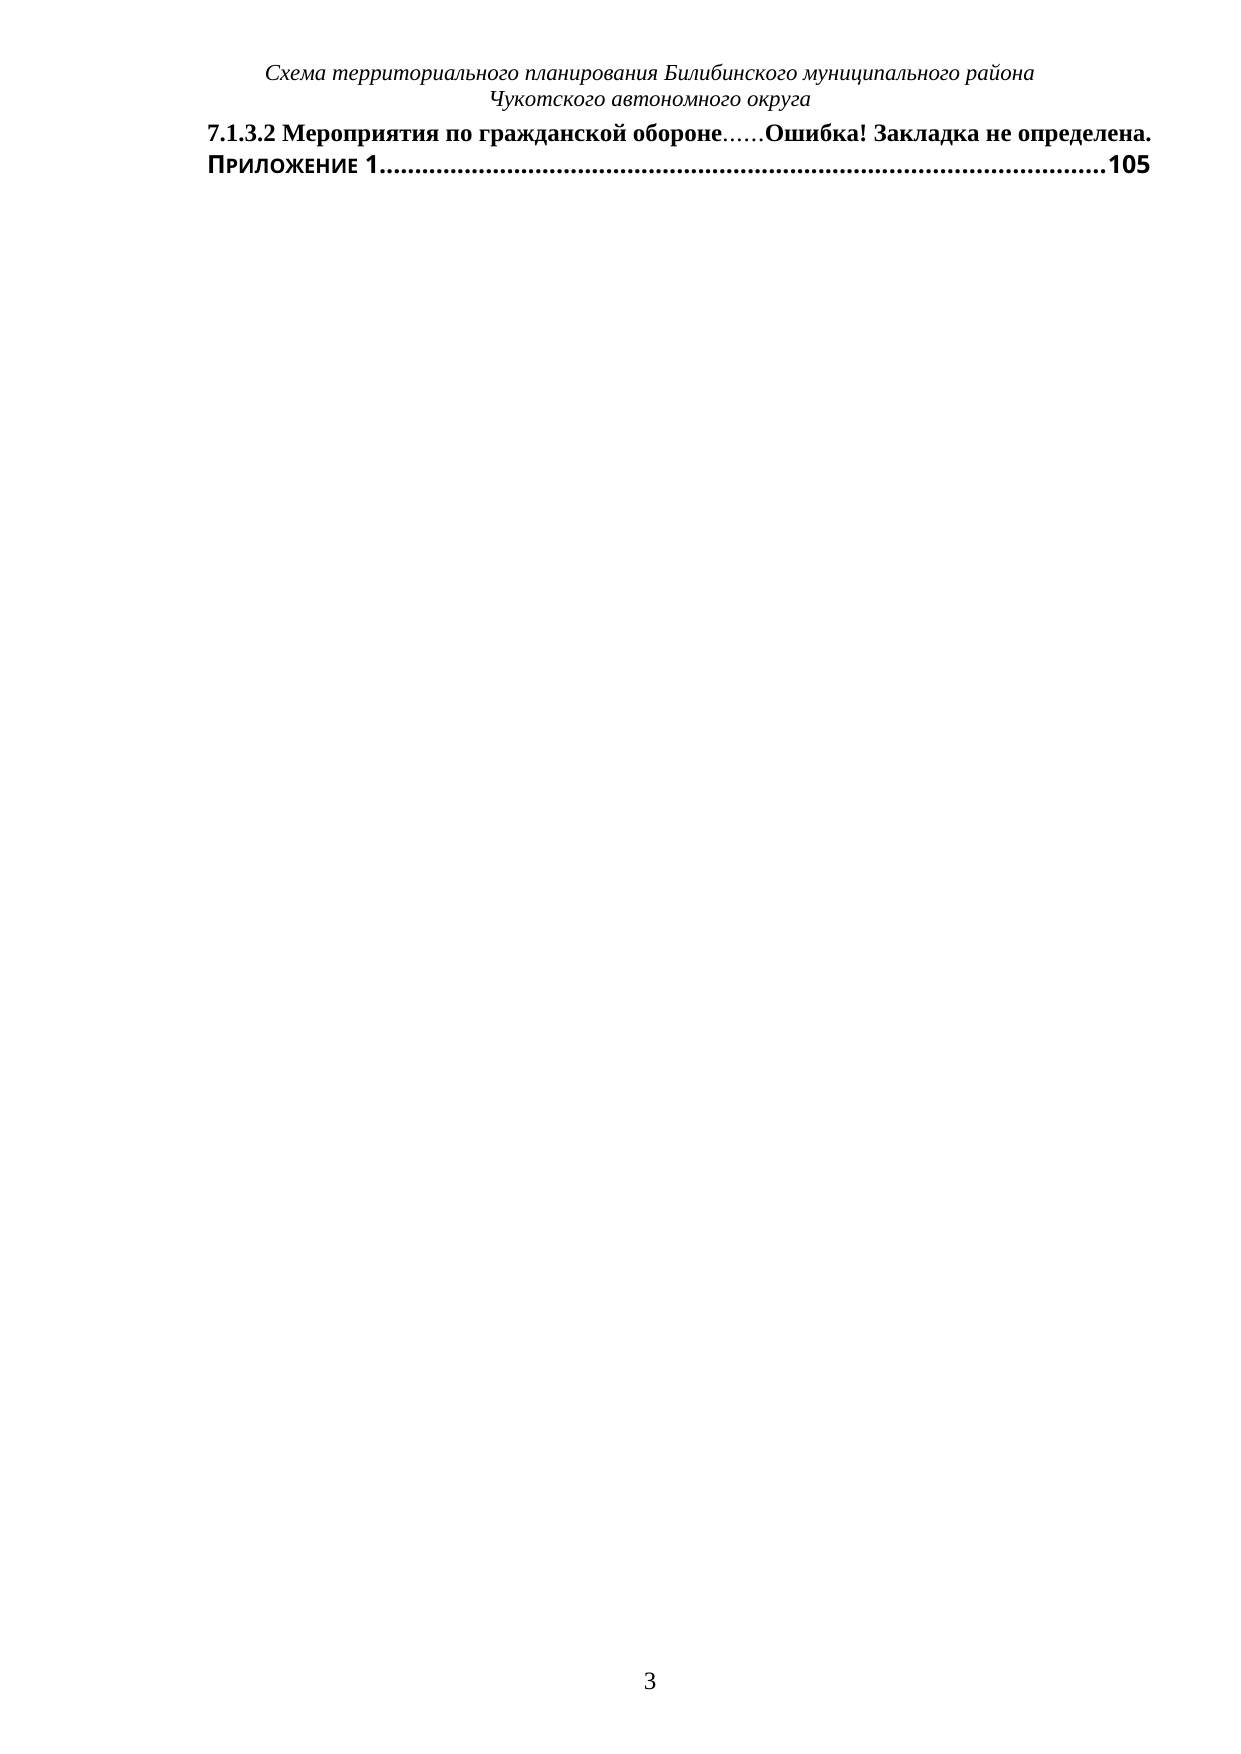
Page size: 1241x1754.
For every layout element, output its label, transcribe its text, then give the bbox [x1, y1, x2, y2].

text Приложение 1 105 [148, 147, 1152, 181]
text 7.1.3.2 Мероприятия по гражданской обороне Ошибка! Закладка не определена. [207, 118, 1152, 147]
